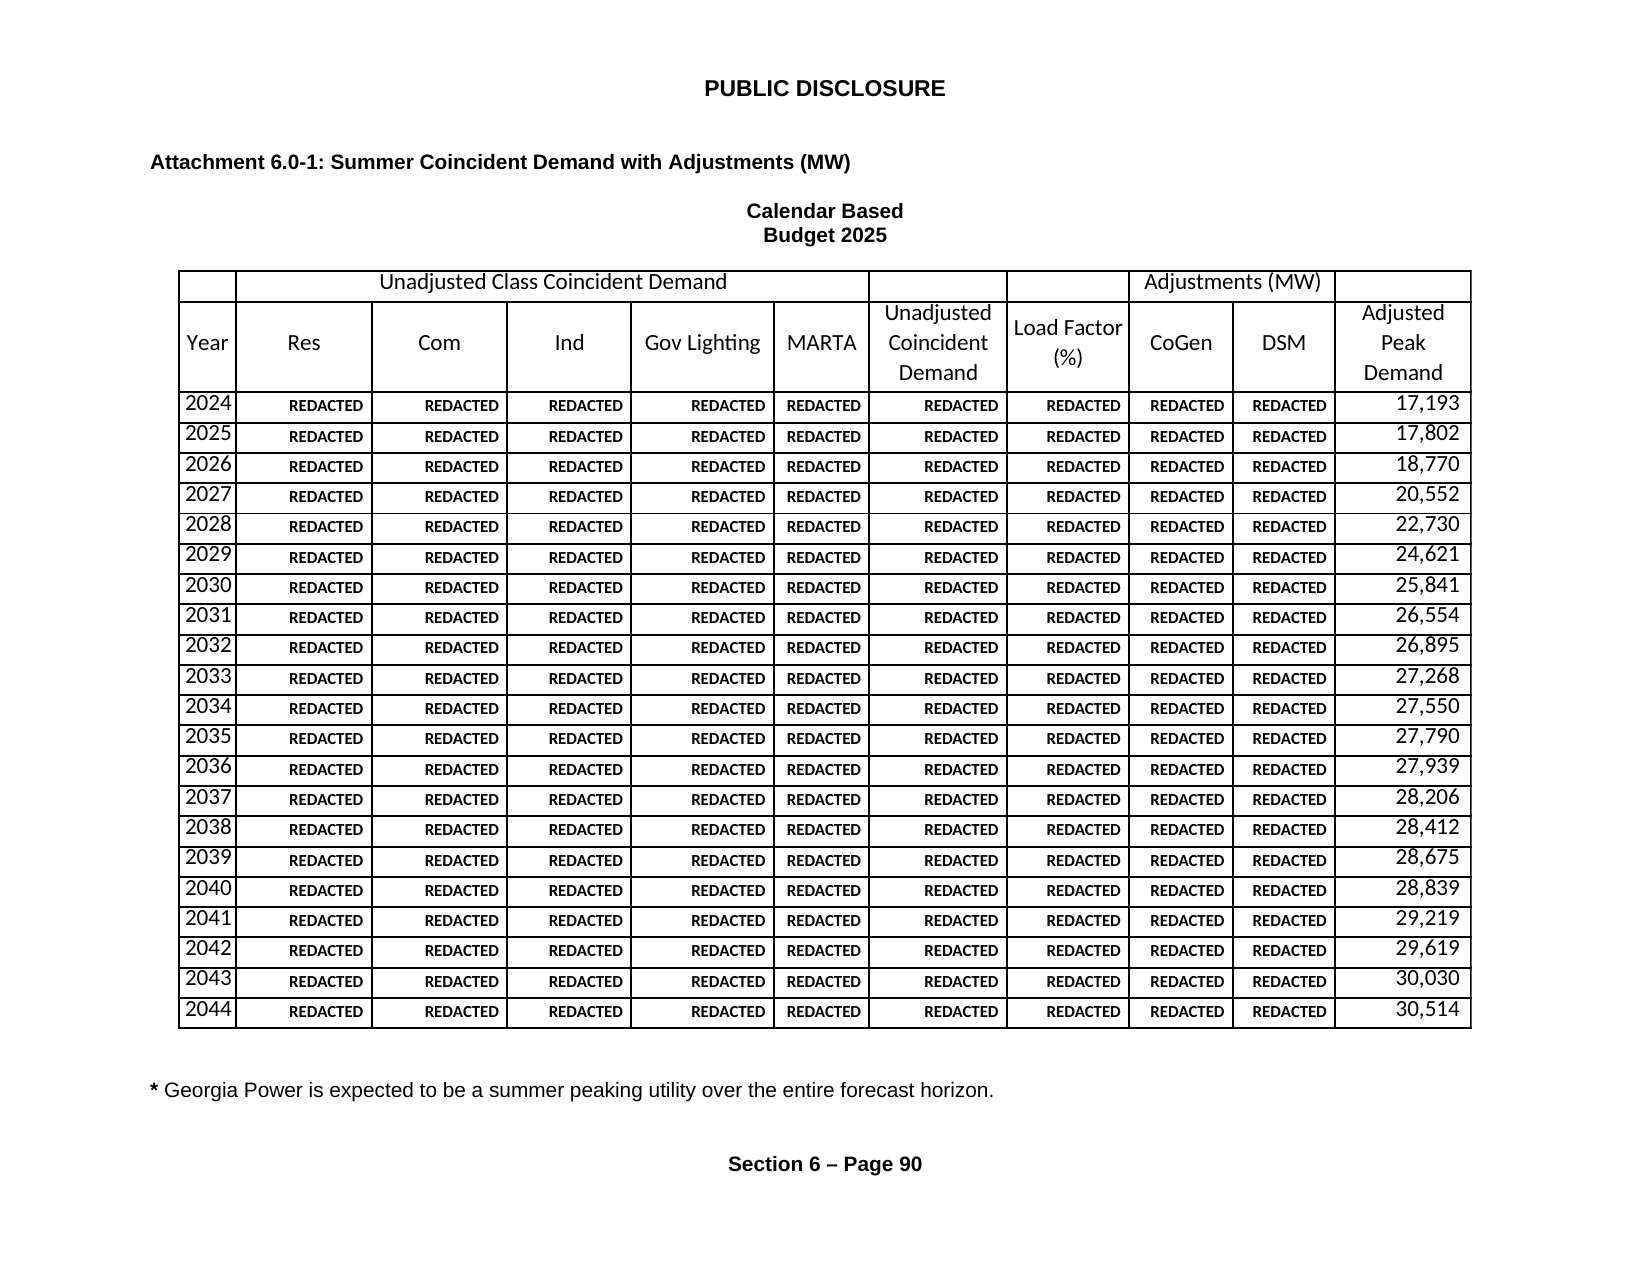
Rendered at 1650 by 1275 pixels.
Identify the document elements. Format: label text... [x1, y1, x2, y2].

text * Georgia Power is expected to be a summer peaking utility over the entire forecast horizon. [150, 1078, 1500, 1102]
text Attachment 6.0-1: Summer Coincident Demand with Adjustments (MW) [150, 150, 1500, 174]
text Budget 2025 [150, 222, 1500, 246]
text Calendar Based [150, 198, 1500, 222]
